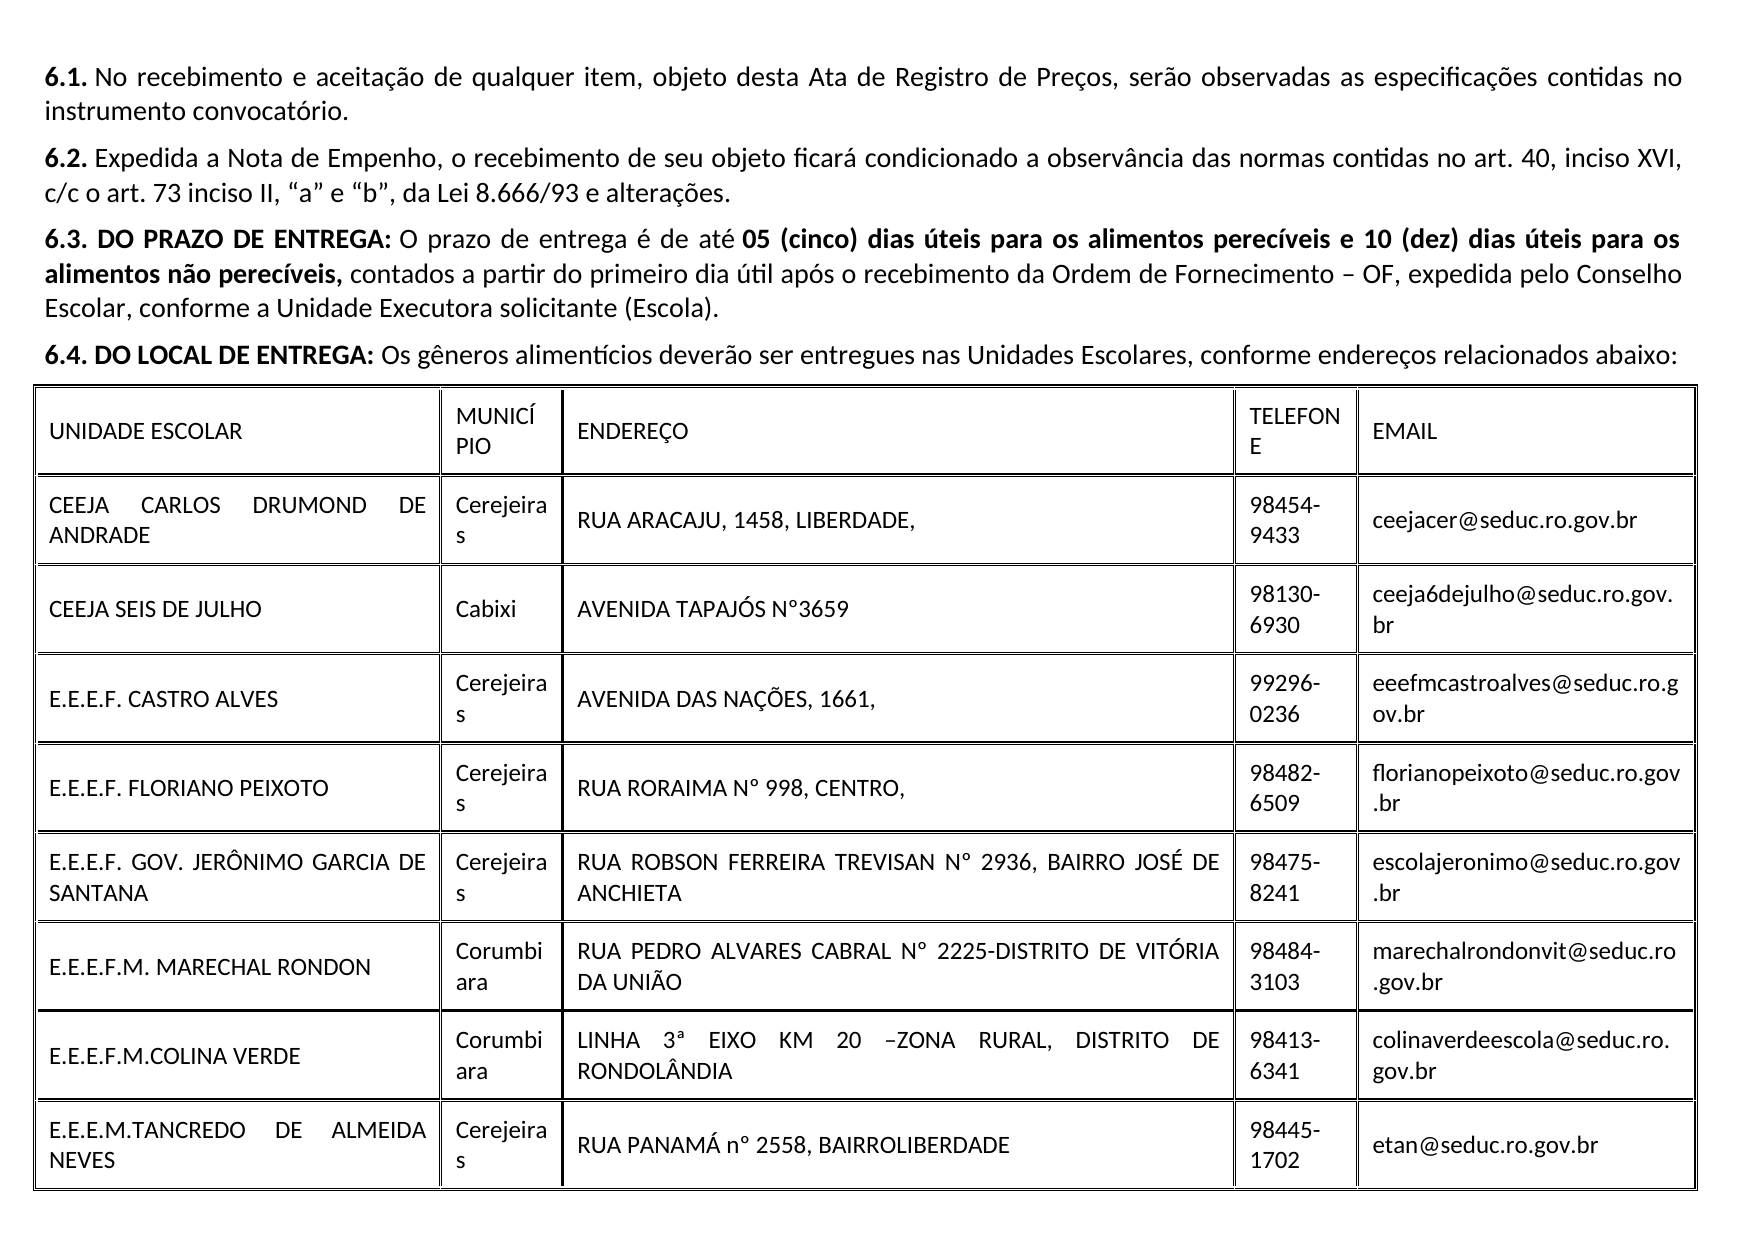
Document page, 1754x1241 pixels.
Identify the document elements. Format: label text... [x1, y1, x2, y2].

table_cell E.E.E.F. GOV. JERÔNIMO GARCIA DE SANTANA [36, 830, 439, 920]
table_cell eeefmcastroalves@seduc.ro.gov.br [1358, 652, 1696, 741]
table_cell CEEJA CARLOS DRUMOND DE ANDRADE [36, 473, 439, 563]
table_cell E.E.E.F. CASTRO ALVES [34, 652, 441, 741]
table_header EMAIL [1358, 388, 1694, 473]
table_cell RUA RORAIMA Nº 998, CENTRO, [564, 745, 1233, 830]
table_cell florianopeixoto@seduc.ro.gov.br [1359, 741, 1695, 830]
table_cell 98484-3103 [1236, 923, 1356, 1009]
table_cell 98475-8241 [1236, 834, 1356, 920]
table_cell 98482-6509 [1236, 745, 1356, 830]
table_cell RUA PEDRO ALVARES CABRAL Nº 2225-DISTRITO DE VITÓRIA DA UNIÃO [564, 923, 1233, 1009]
table_cell ceejacer@seduc.ro.gov.br [1359, 473, 1695, 563]
table_cell RUA ROBSON FERREIRA TREVISAN Nº 2936, BAIRRO JOSÉ DE ANCHIETA [564, 834, 1233, 920]
table_header UNIDADE ESCOLAR [36, 388, 441, 473]
table_cell ceeja6dejulho@seduc.ro.gov.br [1358, 563, 1696, 652]
table_cell Cerejeiras [442, 655, 561, 741]
table_cell Cerejeiras [441, 1102, 562, 1187]
table_cell Cerejeiras [442, 745, 561, 830]
table_cell 99296-0236 [1236, 655, 1356, 741]
text 6.1. No recebimento e aceitação de qualquer item, objeto desta Ata de Registro de Preços, serão observadas as especificações contidas no instrumento convocatório. [44, 59, 1682, 128]
text 6.3. DO PRAZO DE ENTREGA: O prazo de entrega é de até 05 (cinco) dias úteis para os alimentos perecíveis e 10 (dez) dias úteis para os alimentos não perecíveis, contados a partir do primeiro dia útil após o recebimento da Ordem de Fornecimento – OF, expedida pelo Conselho Escolar, conforme a Unidade Executora solicitante (Escola). [44, 222, 1682, 325]
table_header MUNICÍPIO [441, 388, 562, 473]
table_cell Corumbiara [442, 1012, 561, 1098]
table_cell CEEJA SEIS DE JULHO [34, 563, 441, 652]
table_cell AVENIDA DAS NAÇÕES, 1661, [564, 655, 1233, 741]
table_cell 98130-6930 [1236, 566, 1356, 652]
table_cell escolajeronimo@seduc.ro.gov.br [1359, 830, 1695, 920]
table_cell RUA PANAMÁ nº 2558, BAIRROLIBERDADE [562, 1102, 1234, 1187]
table_cell etan@seduc.ro.gov.br [1358, 1098, 1695, 1187]
table_cell E.E.E.F.M. MARECHAL RONDON [34, 920, 441, 1009]
table_cell RUA ARACAJU, 1458, LIBERDADE, [564, 477, 1233, 563]
table_cell colinaverdeescola@seduc.ro.gov.br [1359, 1009, 1694, 1098]
text 6.2. Expedida a Nota de Empenho, o recebimento de seu objeto ficará condicionado a observância das normas contidas no art. 40, inciso XVI, c/c o art. 73 inciso II, “a” e “b”, da Lei 8.666/93 e alterações. [44, 140, 1682, 209]
table_cell 98445-1702 [1235, 1102, 1357, 1187]
table_cell LINHA 3ª EIXO KM 20 –ZONA RURAL, DISTRITO DE RONDOLÂNDIA [564, 1012, 1233, 1098]
table_cell Corumbiara [442, 923, 561, 1009]
table_cell 98413-6341 [1236, 1012, 1356, 1098]
table_header TELEFONE [1235, 388, 1357, 473]
table_header ENDEREÇO [562, 388, 1234, 473]
table_cell 98454-9433 [1236, 477, 1356, 563]
table_cell marechalrondonvit@seduc.ro.gov.br [1358, 920, 1696, 1009]
table_cell E.E.E.F.M.COLINA VERDE [36, 1009, 439, 1098]
table_cell E.E.E.F. FLORIANO PEIXOTO [36, 741, 439, 830]
table_cell E.E.E.M.TANCREDO DE ALMEIDA NEVES [36, 1098, 441, 1187]
text 6.4. DO LOCAL DE ENTREGA: Os gêneros alimentícios deverão ser entregues nas Unidades Escolares, conforme endereços relacionados abaixo: [44, 337, 1682, 372]
table_cell AVENIDA TAPAJÓS Nº3659 [564, 566, 1233, 652]
table_cell Cerejeiras [442, 834, 561, 920]
table_cell Cerejeiras [442, 477, 561, 563]
table_cell Cabixi [442, 566, 561, 652]
